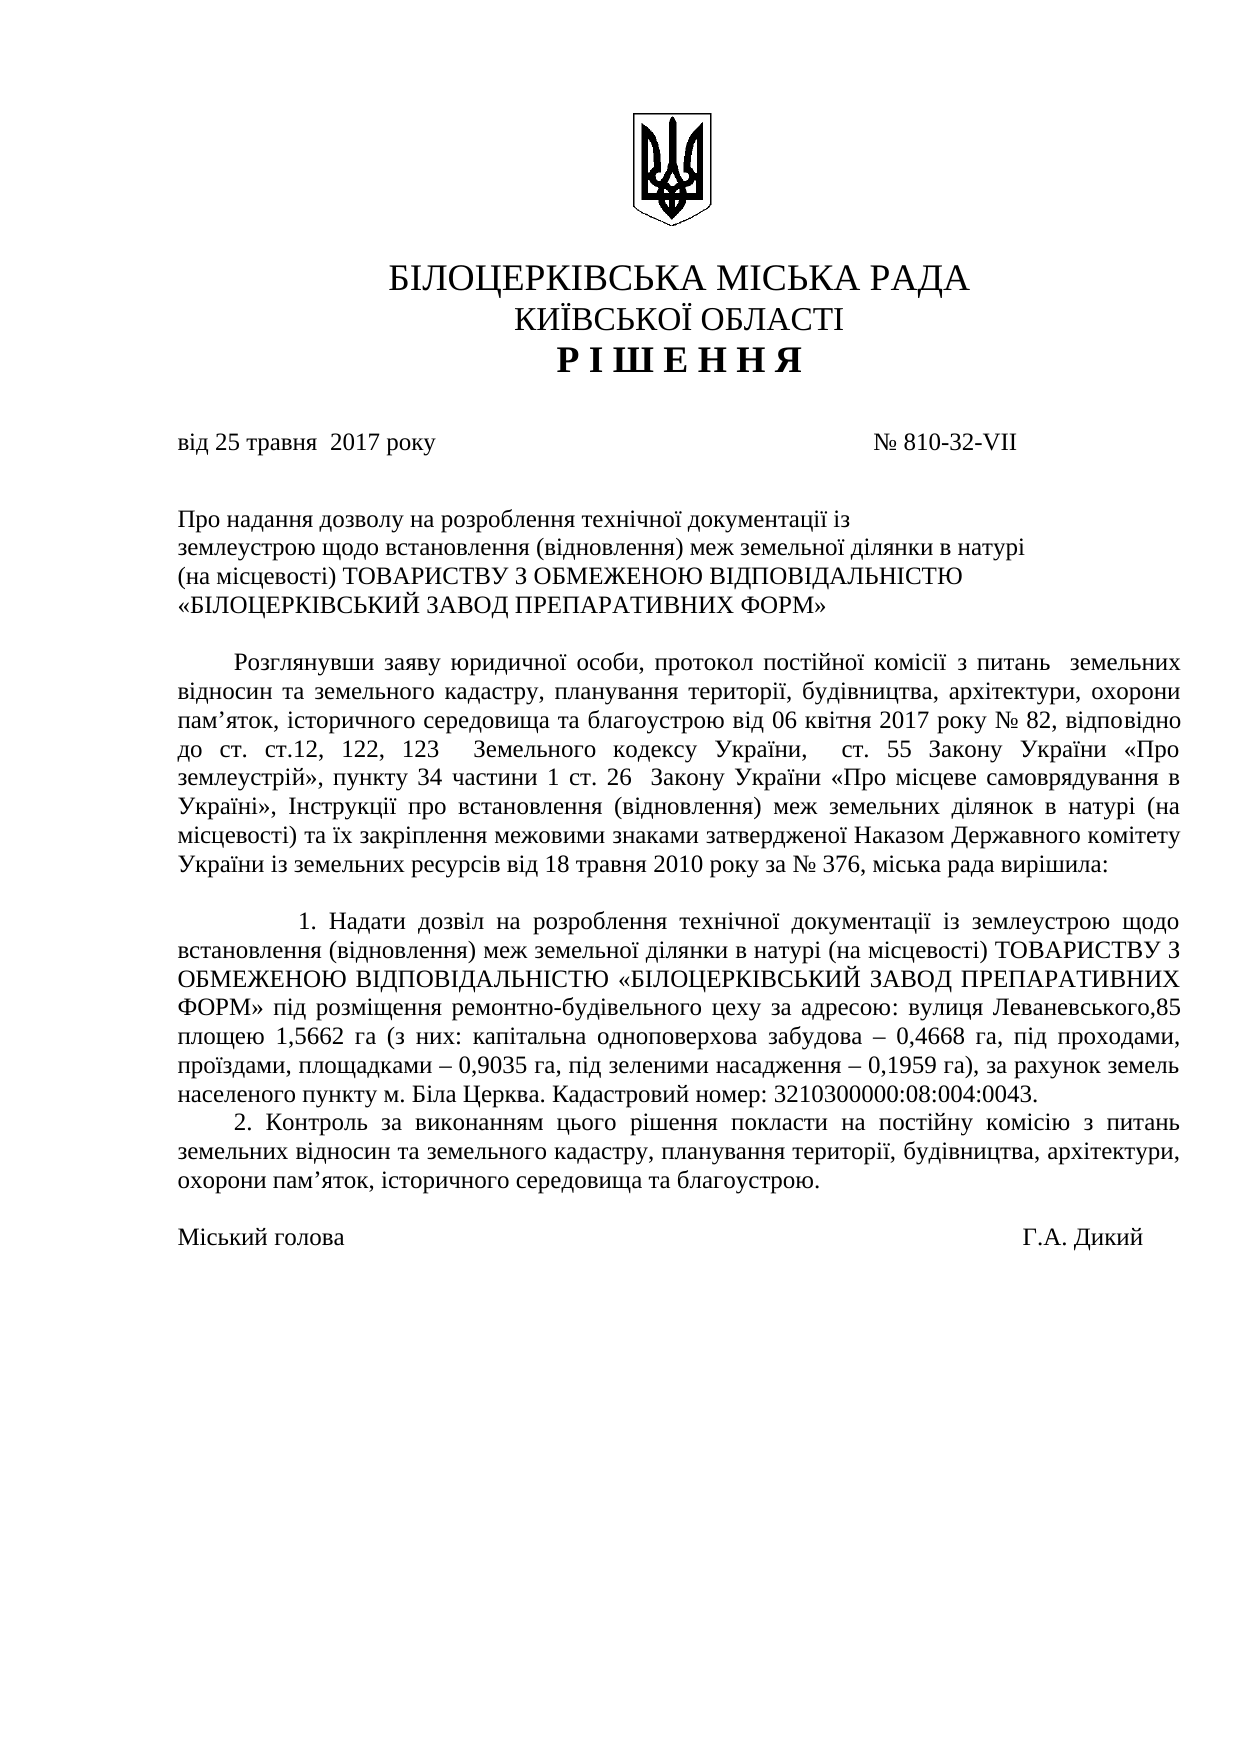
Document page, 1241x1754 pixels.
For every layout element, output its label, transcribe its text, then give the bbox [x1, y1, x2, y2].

text «БІЛОЦЕРКІВСЬКИЙ ЗАВОД ПРЕПАРАТИВНИХ ФОРМ» [177, 590, 1181, 619]
text 1. Надати дозвіл на розроблення технічної документації із землеустрою щодо встановлення (відновлення) меж земельної ділянки в натурі (на місцевості) ТОВАРИСТВУ З ОБМЕЖЕНОЮ ВІДПОВІДАЛЬНІСТЮ «БІЛОЦЕРКІВСЬКИЙ ЗАВОД ПРЕПАРАТИВНИХ ФОРМ» під розміщення ремонтно-будівельного цеху за адресою: вулиця Леваневського,85 площею 1,5662 га (з них: капітальна одноповерхова забудова – 0,4668 га, під проходами, проїздами, площадками – 0,9035 га, під зеленими насадження – 0,1959 га), за рахунок земель населеного пункту м. Біла Церква. Кадастровий номер: 3210300000:08:004:0043. [177, 906, 1181, 1107]
text (на місцевості) ТОВАРИСТВУ З ОБМЕЖЕНОЮ ВІДПОВІДАЛЬНІСТЮ [177, 561, 1181, 590]
text Р І Ш Е Н Н Я [177, 337, 1181, 380]
picture [627, 106, 721, 234]
text землеустрою щодо встановлення (відновлення) меж земельної ділянки в натурі [177, 532, 1181, 561]
text Міський голова Г.А. Дикий [177, 1222, 1181, 1251]
text Розглянувши заяву юридичної особи, протокол постійної комісії з питань земельних відносин та земельного кадастру, планування території, будівництва, архітектури, охорони пам’яток, історичного середовища та благоустрою від 06 квітня 2017 року № 82, відповідно до ст. ст.12, 122, 123 Земельного кодексу України, ст. 55 Закону України «Про землеустрій», пункту 34 частини 1 ст. 26 Закону України «Про місцеве самоврядування в Україні», Інструкції про встановлення (відновлення) меж земельних ділянок в натурі (на місцевості) та їх закріплення межовими знаками затвердженої Наказом Державного комітету України із земельних ресурсів від 18 травня 2010 року за № 376, міська рада вирішила: [177, 647, 1181, 877]
text Про надання дозволу на розроблення технічної документації із [177, 504, 1181, 532]
text БІЛОЦЕРКІВСЬКА МІСЬКА РАДА [177, 256, 1181, 299]
text 2. Контроль за виконанням цього рішення покласти на постійну комісію з питань земельних відносин та земельного кадастру, планування території, будівництва, архітектури, охорони пам’яток, історичного середовища та благоустрою. [177, 1107, 1181, 1194]
text від 25 травня 2017 року № 810-32-VII [177, 427, 1181, 456]
text КИЇВСЬКОЇ ОБЛАСТІ [177, 299, 1181, 337]
